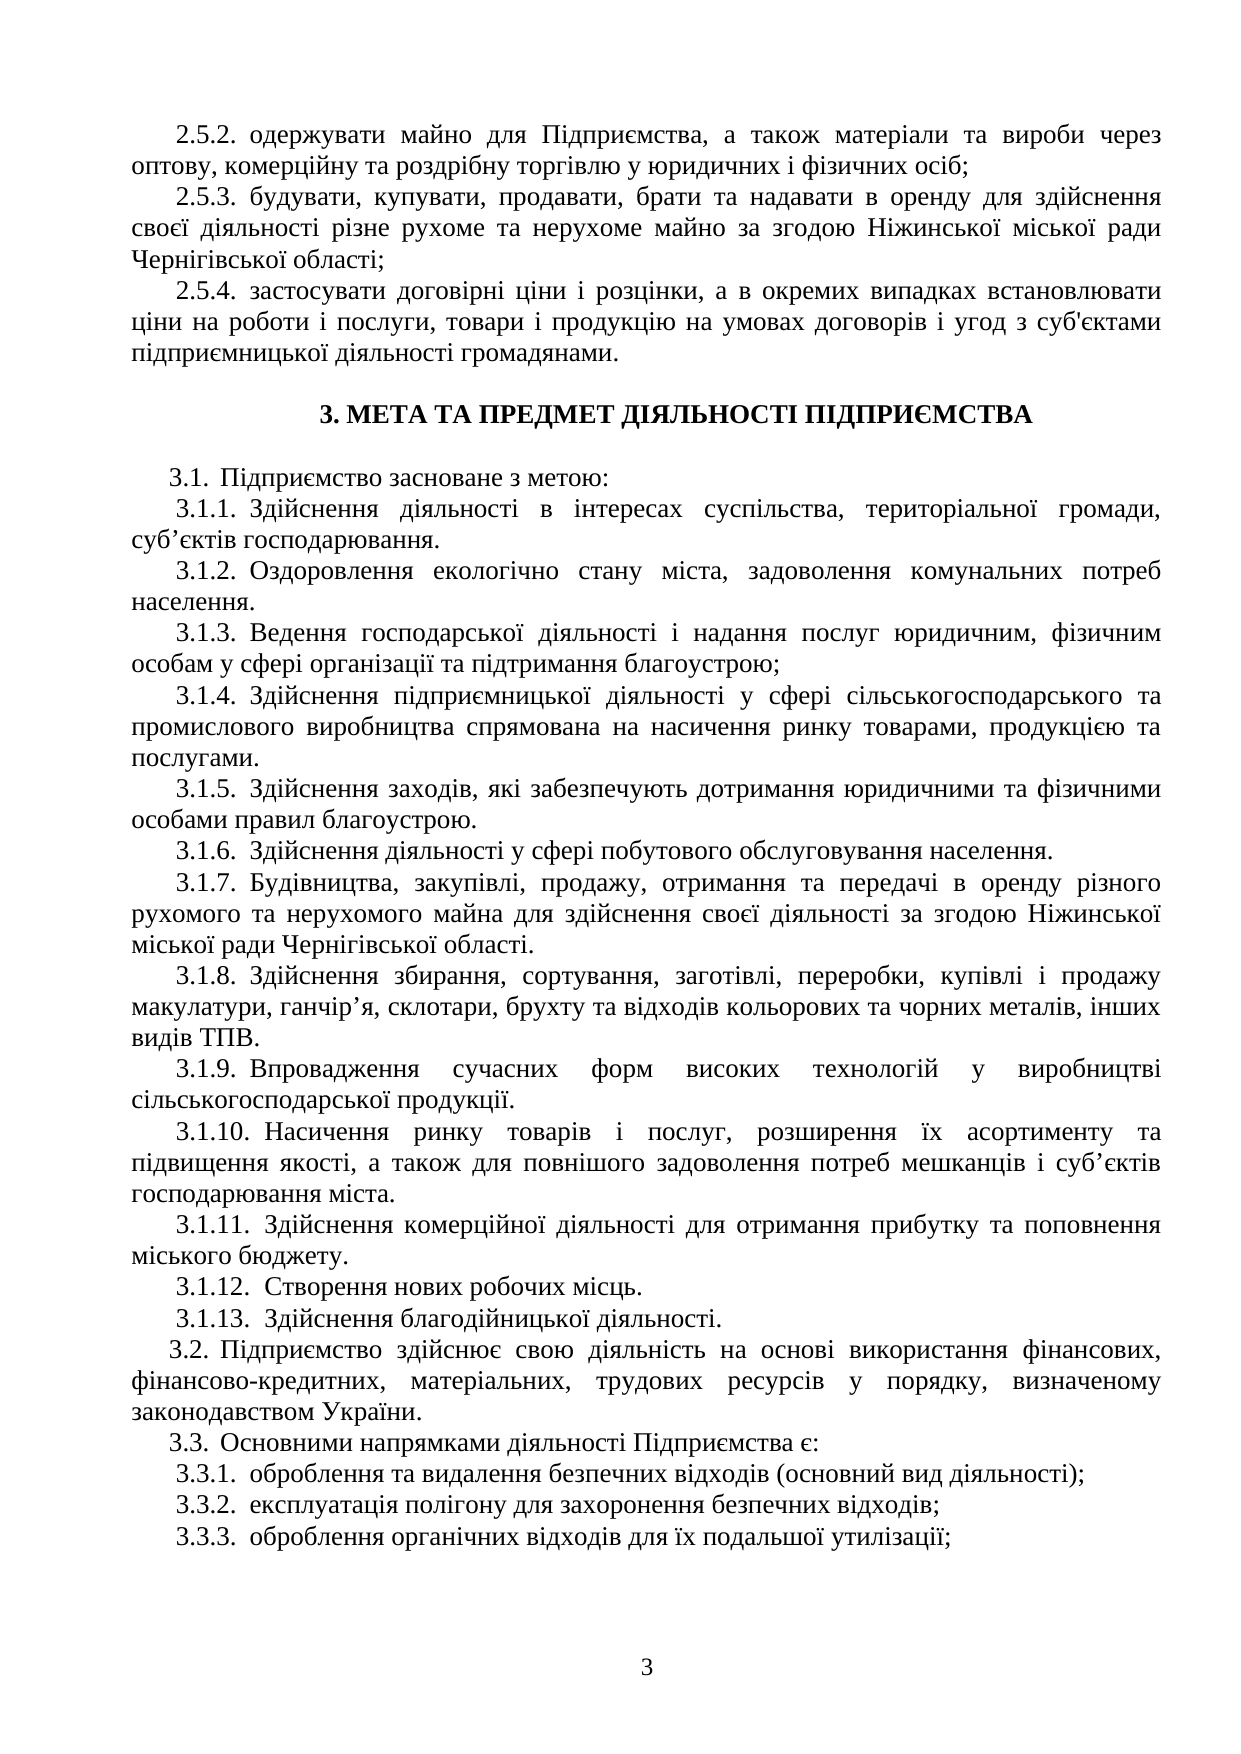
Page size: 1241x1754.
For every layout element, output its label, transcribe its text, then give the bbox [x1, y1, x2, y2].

list Здійснення благодійницької діяльності. [131, 1302, 1162, 1333]
list експлуатація полігону для захоронення безпечних відходів; [131, 1488, 1162, 1520]
list Здійснення діяльності у сфері побутового обслуговування населення. [131, 834, 1162, 866]
list оброблення та видалення безпечних відходів (основний вид діяльності); [131, 1457, 1162, 1488]
list Здійснення діяльності в інтересах суспільства, територіальної громади, суб’єктів господарювання. [131, 492, 1162, 554]
list МЕТА ТА ПРЕДМЕТ ДІЯЛЬНОСТІ ПІДПРИЄМСТВА [190, 398, 1162, 429]
list Насичення ринку товарів і послуг, розширення їх асортименту та підвищення якості, а також для повнішого задоволення потреб мешканців і суб’єктів господарювання міста. [131, 1115, 1162, 1208]
list Здійснення підприємницької діяльності у сфері сільськогосподарського та промислового виробництва спрямована на насичення ринку товарами, продукцією та послугами. [131, 679, 1162, 772]
list Оздоровлення екологічно стану міста, задоволення комунальних потреб населення. [131, 554, 1162, 616]
list Підприємство здійснює свою діяльність на основі використання фінансових, фінансово-кредитних, матеріальних, трудових ресурсів у порядку, визначеному законодавством України. [131, 1333, 1162, 1426]
list Ведення господарської діяльності і надання послуг юридичним, фізичним особам у сфері організації та підтримання благоустрою; [131, 616, 1162, 679]
list Здійснення заходів, які забезпечують дотримання юридичними та фізичними особами правил благоустрою. [131, 772, 1162, 834]
list Підприємство засноване з метою: [131, 461, 1162, 492]
list Будівництва, закупівлі, продажу, отримання та передачі в оренду різного рухомого та нерухомого майна для здійснення своєї діяльності за згодою Ніжинської міської ради Чернігівської області. [131, 866, 1162, 959]
list Здійснення комерційної діяльності для отримання прибутку та поповнення міського бюджету. [131, 1208, 1162, 1271]
list оброблення органічних відходів для їх подальшої утилізації; [131, 1520, 1162, 1551]
list Здійснення збирання, сортування, заготівлі, переробки, купівлі і продажу макулатури, ганчір’я, склотари, брухту та відходів кольорових та чорних металів, інших видів ТПВ. [131, 959, 1162, 1052]
list застосувати договірні ціни i розцінки, а в окремих випадках встановлювати ціни на роботи і послуги, товари і продукцію на умовах договорів і угод з суб'єктами підприємницької діяльності громадянами. [131, 274, 1162, 367]
list одержувати майно для Підприємства, а також матеріали та вироби через оптову, комерційну та роздрібну торгівлю у юридичних i фізичних осіб; [131, 118, 1162, 180]
list Створення нових робочих місць. [131, 1271, 1162, 1302]
list Впровадження сучасних форм високих технологій у виробництві сільськогосподарської продукції. [131, 1052, 1162, 1115]
list будувати, купувати, продавати, брати та надавати в оренду для здійснення своєї діяльності різне рухоме та нерухоме майно за згодою Ніжинської міської ради Чернігівської області; [131, 180, 1162, 274]
list Основними напрямками діяльності Підприємства є: [131, 1426, 1162, 1457]
